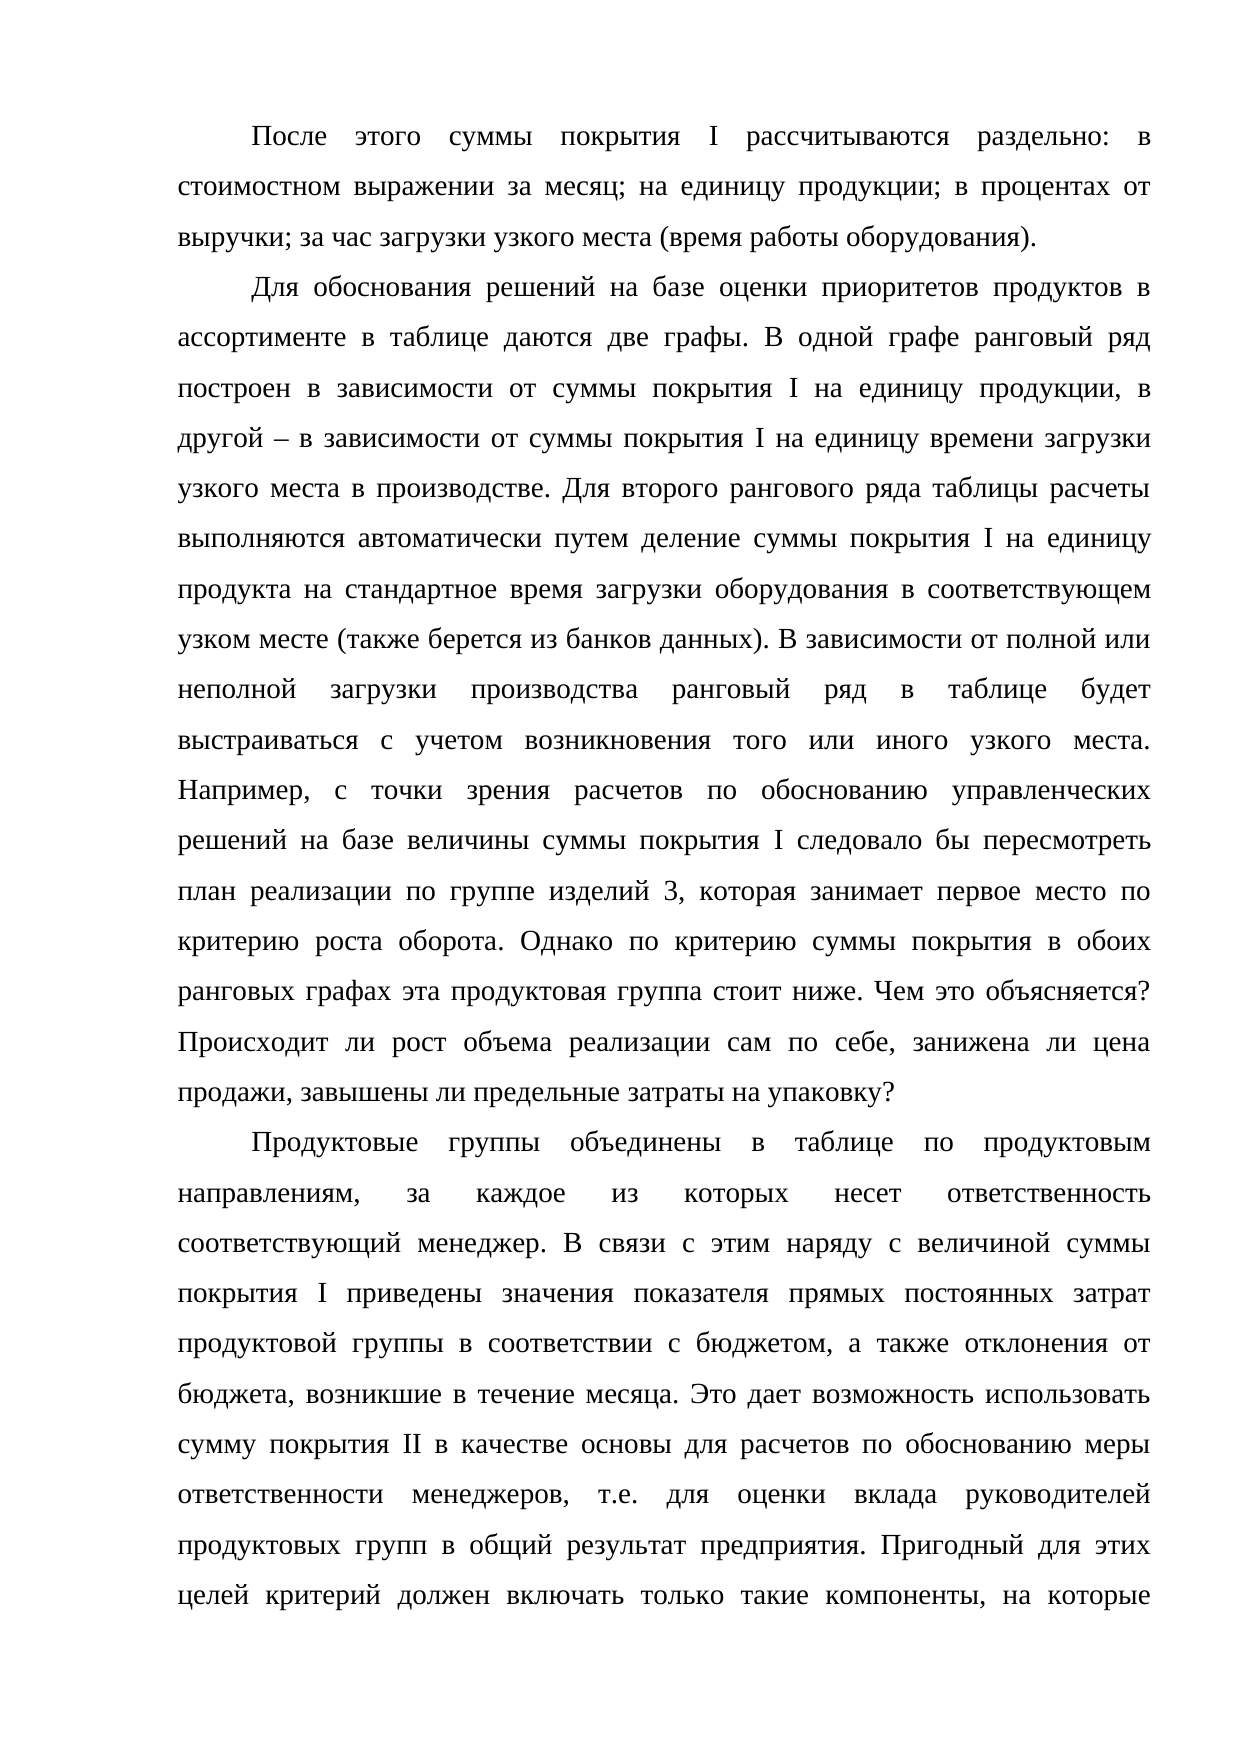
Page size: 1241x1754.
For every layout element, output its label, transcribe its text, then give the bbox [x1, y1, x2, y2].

text После этого суммы покрытия I рассчитываются раздельно: в стоимостном выражении за месяц; на единицу продукции; в процентах от выручки; за час загрузки узкого места (время работы оборудования). [177, 118, 1152, 252]
text Для обоснования решений на базе оценки приоритетов продуктов в ассортименте в таблице даются две графы. В одной графе ранговый ряд построен в зависимости от суммы покрытия I на единицу продукции, в другой – в зависимости от суммы покрытия I на единицу времени загрузки узкого места в производстве. Для второго рангового ряда таблицы расчеты выполняются автоматически путем деление суммы покрытия I на единицу продукта на стандартное время загрузки оборудования в соответствующем узком месте (также берется из банков данных). В зависимости от полной или неполной загрузки производства ранговый ряд в таблице будет выстраиваться с учетом возникновения того или иного узкого места. Например, с точки зрения расчетов по обоснованию управленческих решений на базе величины суммы покрытия I следовало бы пересмотреть план реализации по группе изделий 3, которая занимает первое место по критерию роста оборота. Однако по критерию суммы покрытия в обоих ранговых графах эта продуктовая группа стоит ниже. Чем это объясняется? Происходит ли рост объема реализации сам по себе, занижена ли цена продажи, завышены ли предельные затраты на упаковку? [177, 269, 1152, 1108]
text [177, 1124, 1152, 1611]
